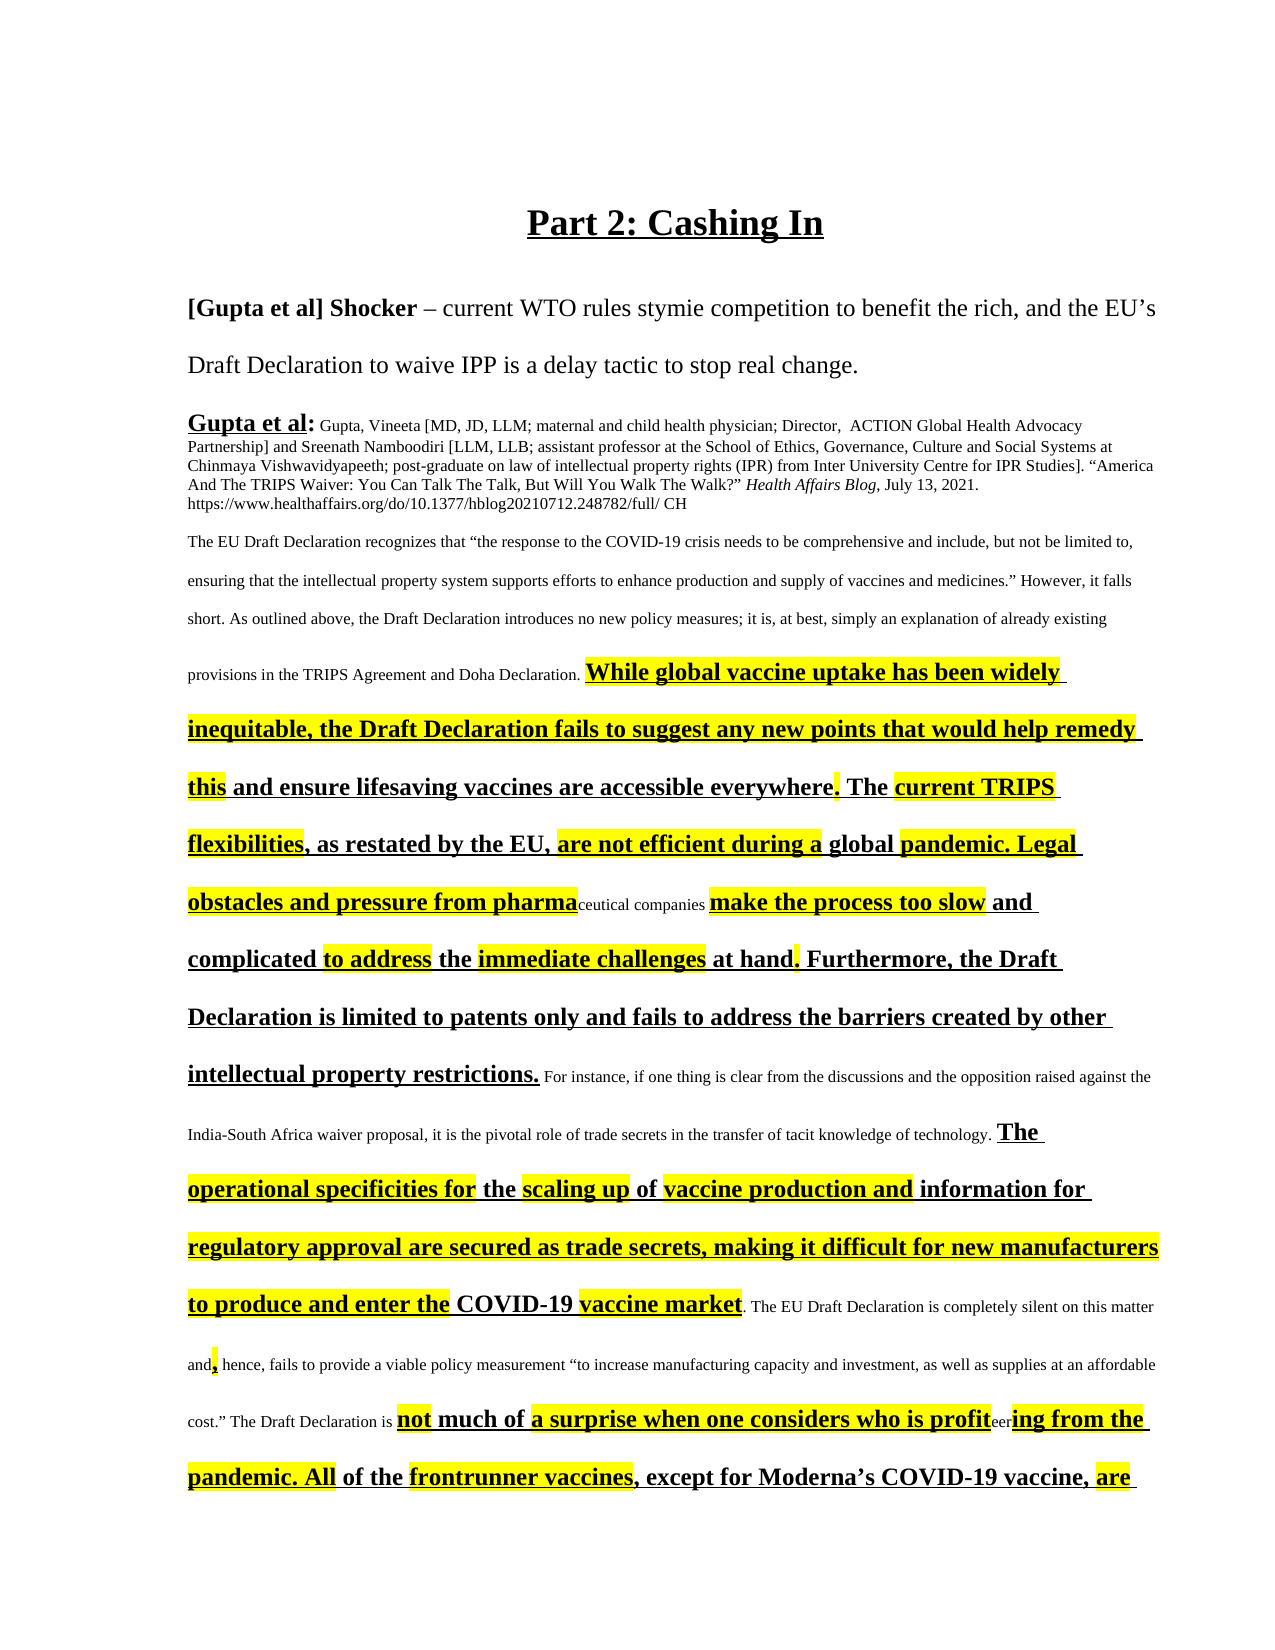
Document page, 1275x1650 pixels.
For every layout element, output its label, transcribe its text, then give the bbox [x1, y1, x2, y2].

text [187, 532, 1162, 1491]
subtitle [Gupta et al] Shocker – current WTO rules stymie competition to benefit the rich, and the EU’s Draft Declaration to waive IPP is a delay tactic to stop real change. [187, 293, 1162, 379]
text https://www.healthaffairs.org/do/10.1377/hblog20210712.248782/full/ CH [187, 494, 1162, 513]
text Gupta et al: Gupta, Vineeta [MD, JD, LLM; maternal and child health physician; Director, ACTION Global Health Advocacy Partnership] and Sreenath Namboodiri [LLM, LLB; assistant professor at the School of Ethics, Governance, Culture and Social Systems at Chinmaya Vishwavidyapeeth; post-graduate on law of intellectual property rights (IPR) from Inter University Centre for IPR Studies]. “America And The TRIPS Waiver: You Can Talk The Talk, But Will You Walk The Walk?” Health Affairs Blog, July 13, 2021. [187, 408, 1162, 494]
subtitle Part 2: Cashing In [187, 200, 1162, 243]
